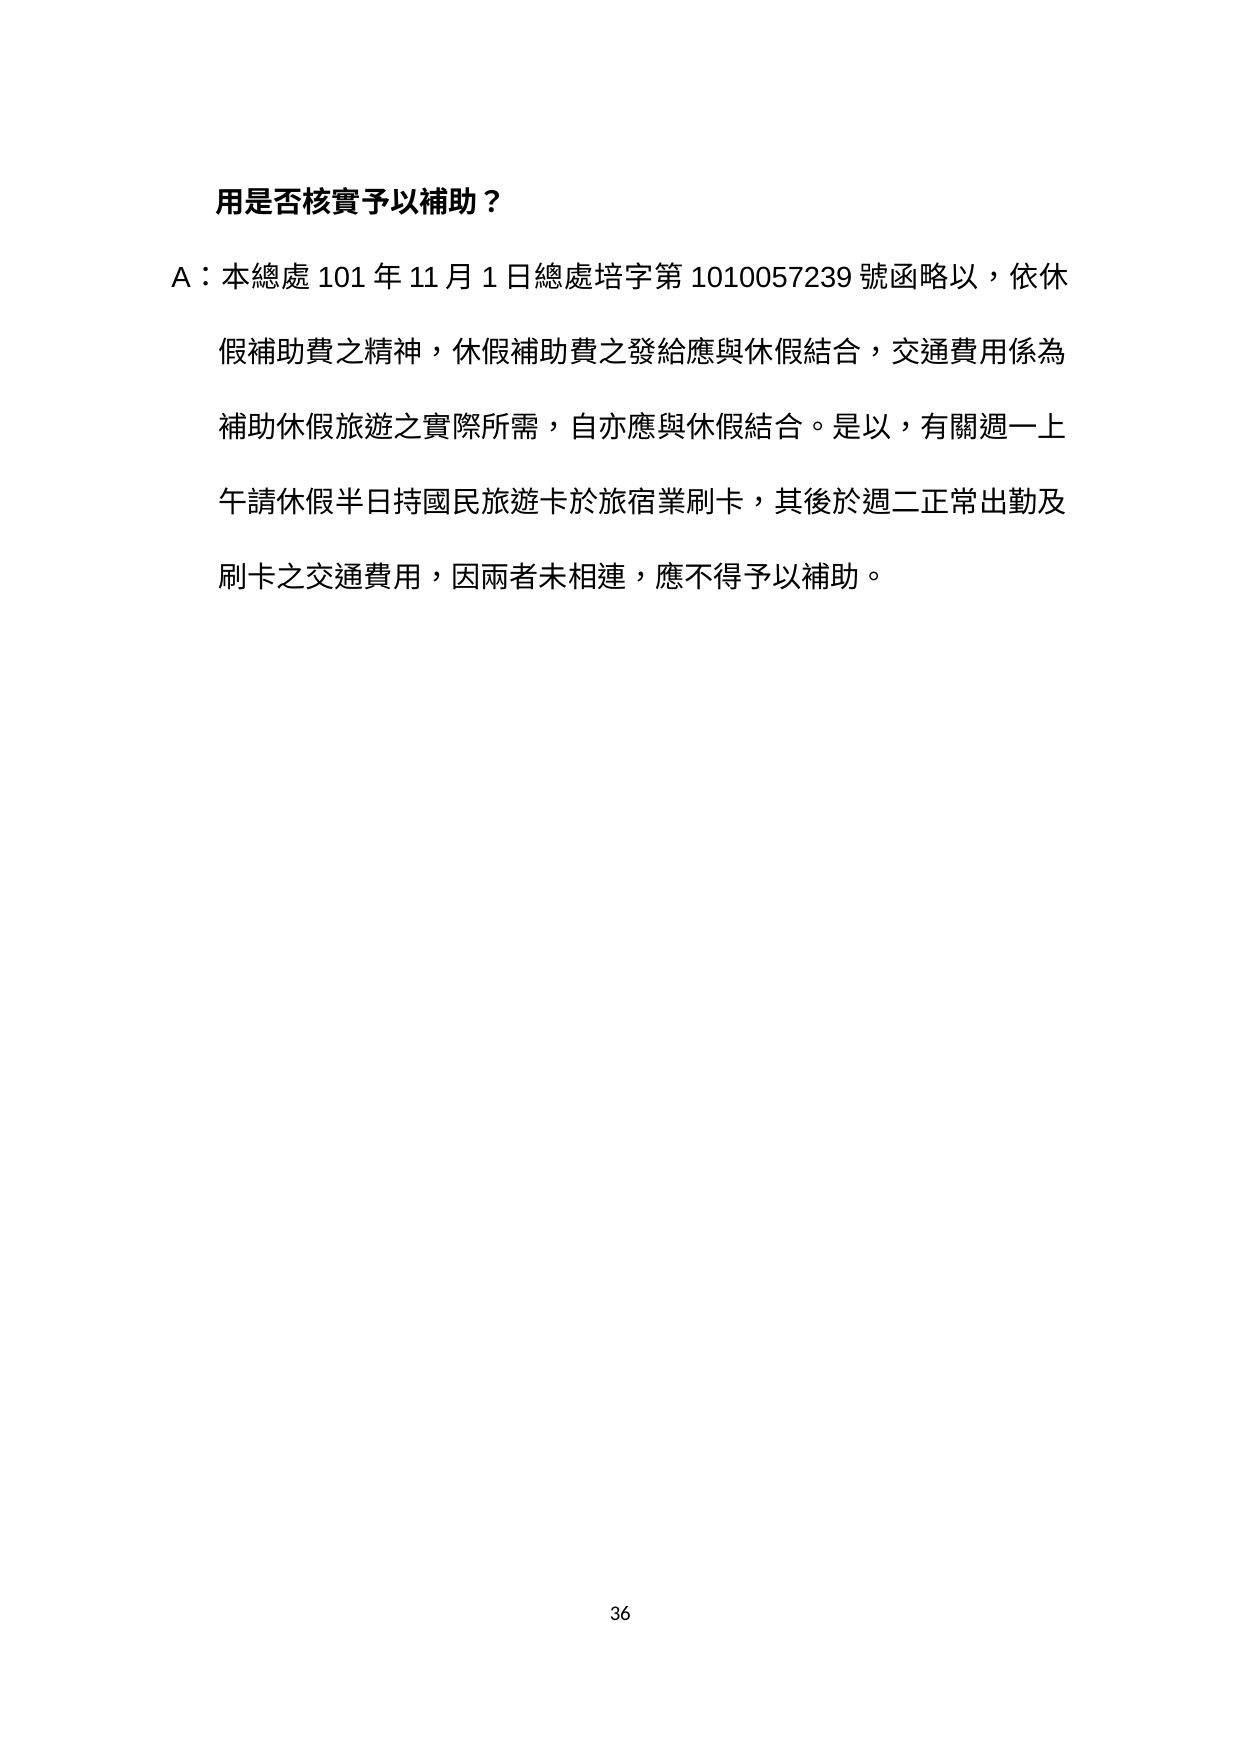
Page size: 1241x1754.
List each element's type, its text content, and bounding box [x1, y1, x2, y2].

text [171, 162, 1069, 237]
text A：本總處101年11月1日總處培字第1010057239號函略以，依休假補助費之精神，休假補助費之發給應與休假結合，交通費用係為補助休假旅遊之實際所需，自亦應與休假結合。是以，有關週一上午請休假半日持國民旅遊卡於旅宿業刷卡，其後於週二正常出勤及刷卡之交通費用，因兩者未相連，應不得予以補助。 [171, 237, 1069, 612]
